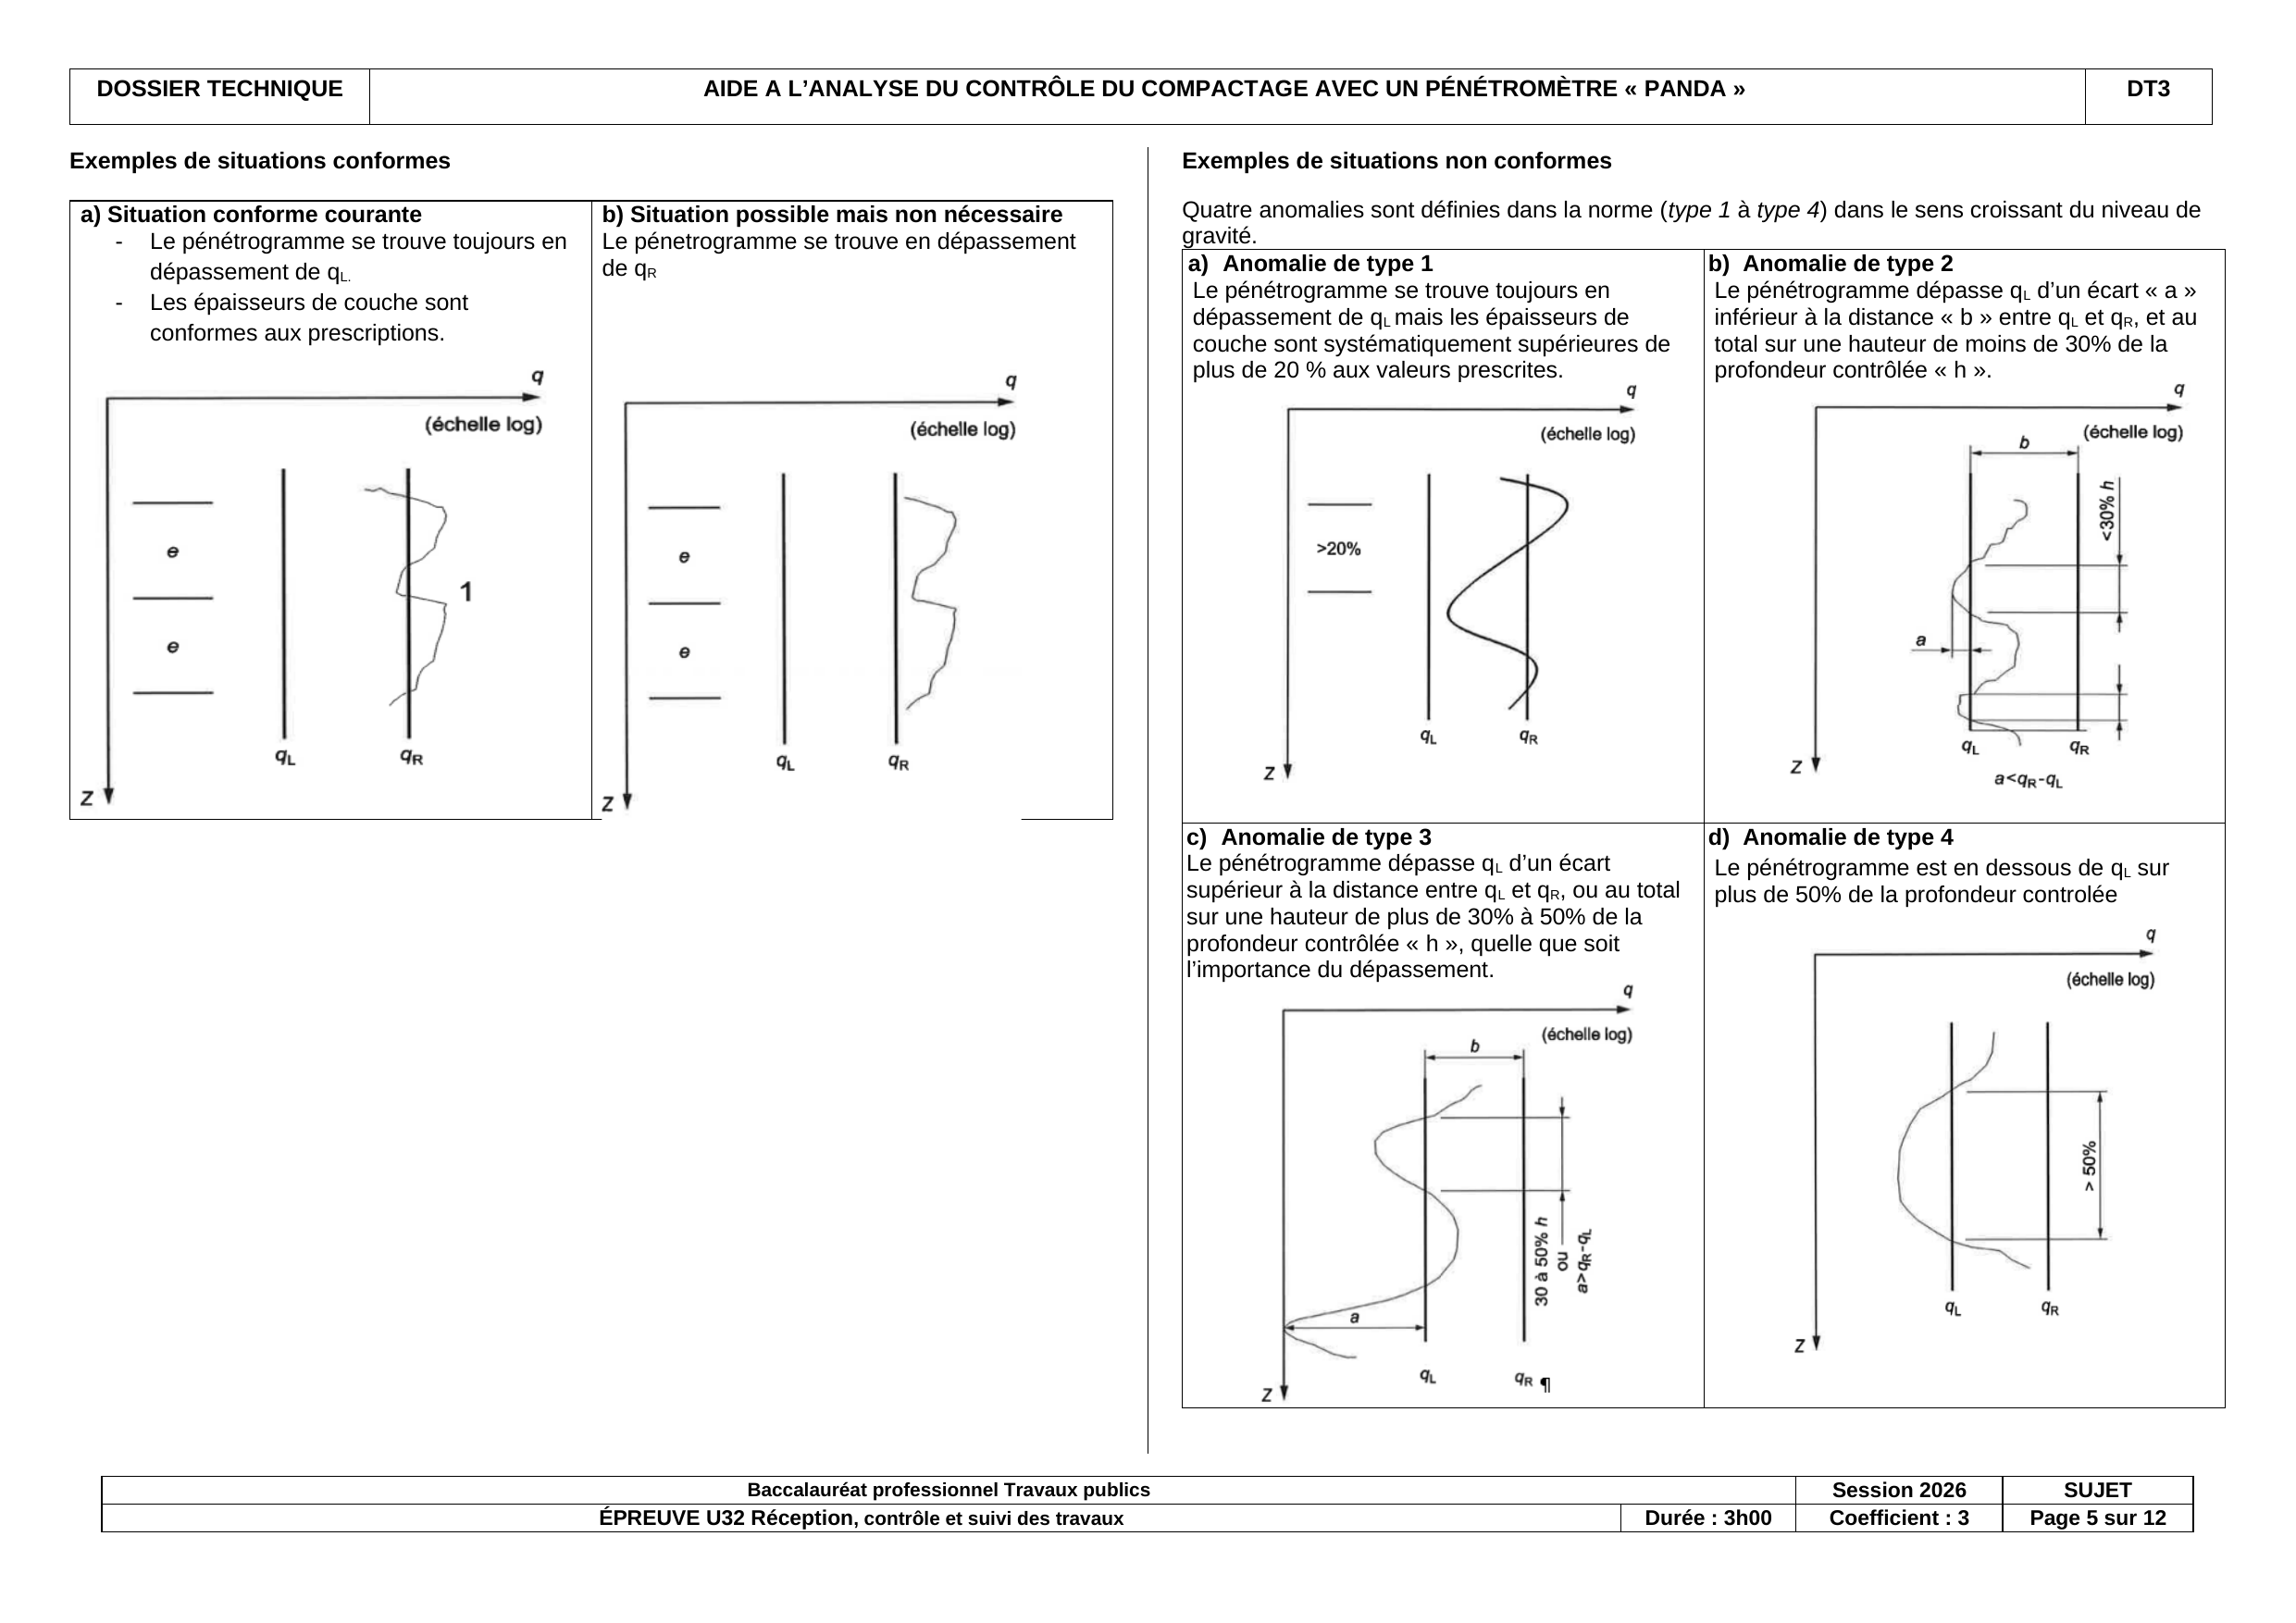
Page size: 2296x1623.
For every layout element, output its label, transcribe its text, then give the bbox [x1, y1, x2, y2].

table_header a) Situation conforme courante Le pénétrogramme se trouve toujours en dépassement de qL. Les épaisseurs de couche sont conformes aux prescriptions. [70, 202, 591, 819]
table_cell Anomalie de type 3 Le pénétrogramme dépasse qL d’un écart supérieur à la distance entre qL et qR, ou au total sur une hauteur de plus de 30% à 50% de la profondeur contrôlée « h », quelle que soit l’importance du dépassement. [1183, 824, 1704, 1407]
text Quatre anomalies sont définies dans la norme (type 1 à type 4) dans le sens croissant du niveau de gravité. [1182, 196, 2226, 249]
text Exemples de situations non conformes [1182, 147, 2226, 174]
table_cell Anomalie de type 4 Le pénétrogramme est en dessous de qL sur plus de 50% de la profondeur controlée [1705, 824, 2225, 1407]
table_header b) Situation possible mais non nécessaire Le pénetrogramme se trouve en dépassement de qR [592, 202, 1112, 819]
text Exemples de situations conformes [69, 147, 1113, 174]
picture [1248, 983, 1638, 1407]
picture [602, 361, 1022, 820]
picture [1783, 929, 2167, 1362]
picture [1783, 382, 2210, 799]
picture [1261, 382, 1652, 799]
table_header Anomalie de type 1 Le pénétrogramme se trouve toujours en dépassement de qL mais les épaisseurs de couche sont systématiquement supérieures de plus de 20 % aux valeurs prescrites. [1183, 250, 1704, 823]
table_header Anomalie de type 2 Le pénétrogramme dépasse qL d’un écart « a » inférieur à la distance « b » entre qL et qR, et au total sur une hauteur de moins de 30% de la profondeur contrôlée « h ». [1705, 250, 2225, 823]
picture [80, 369, 553, 818]
